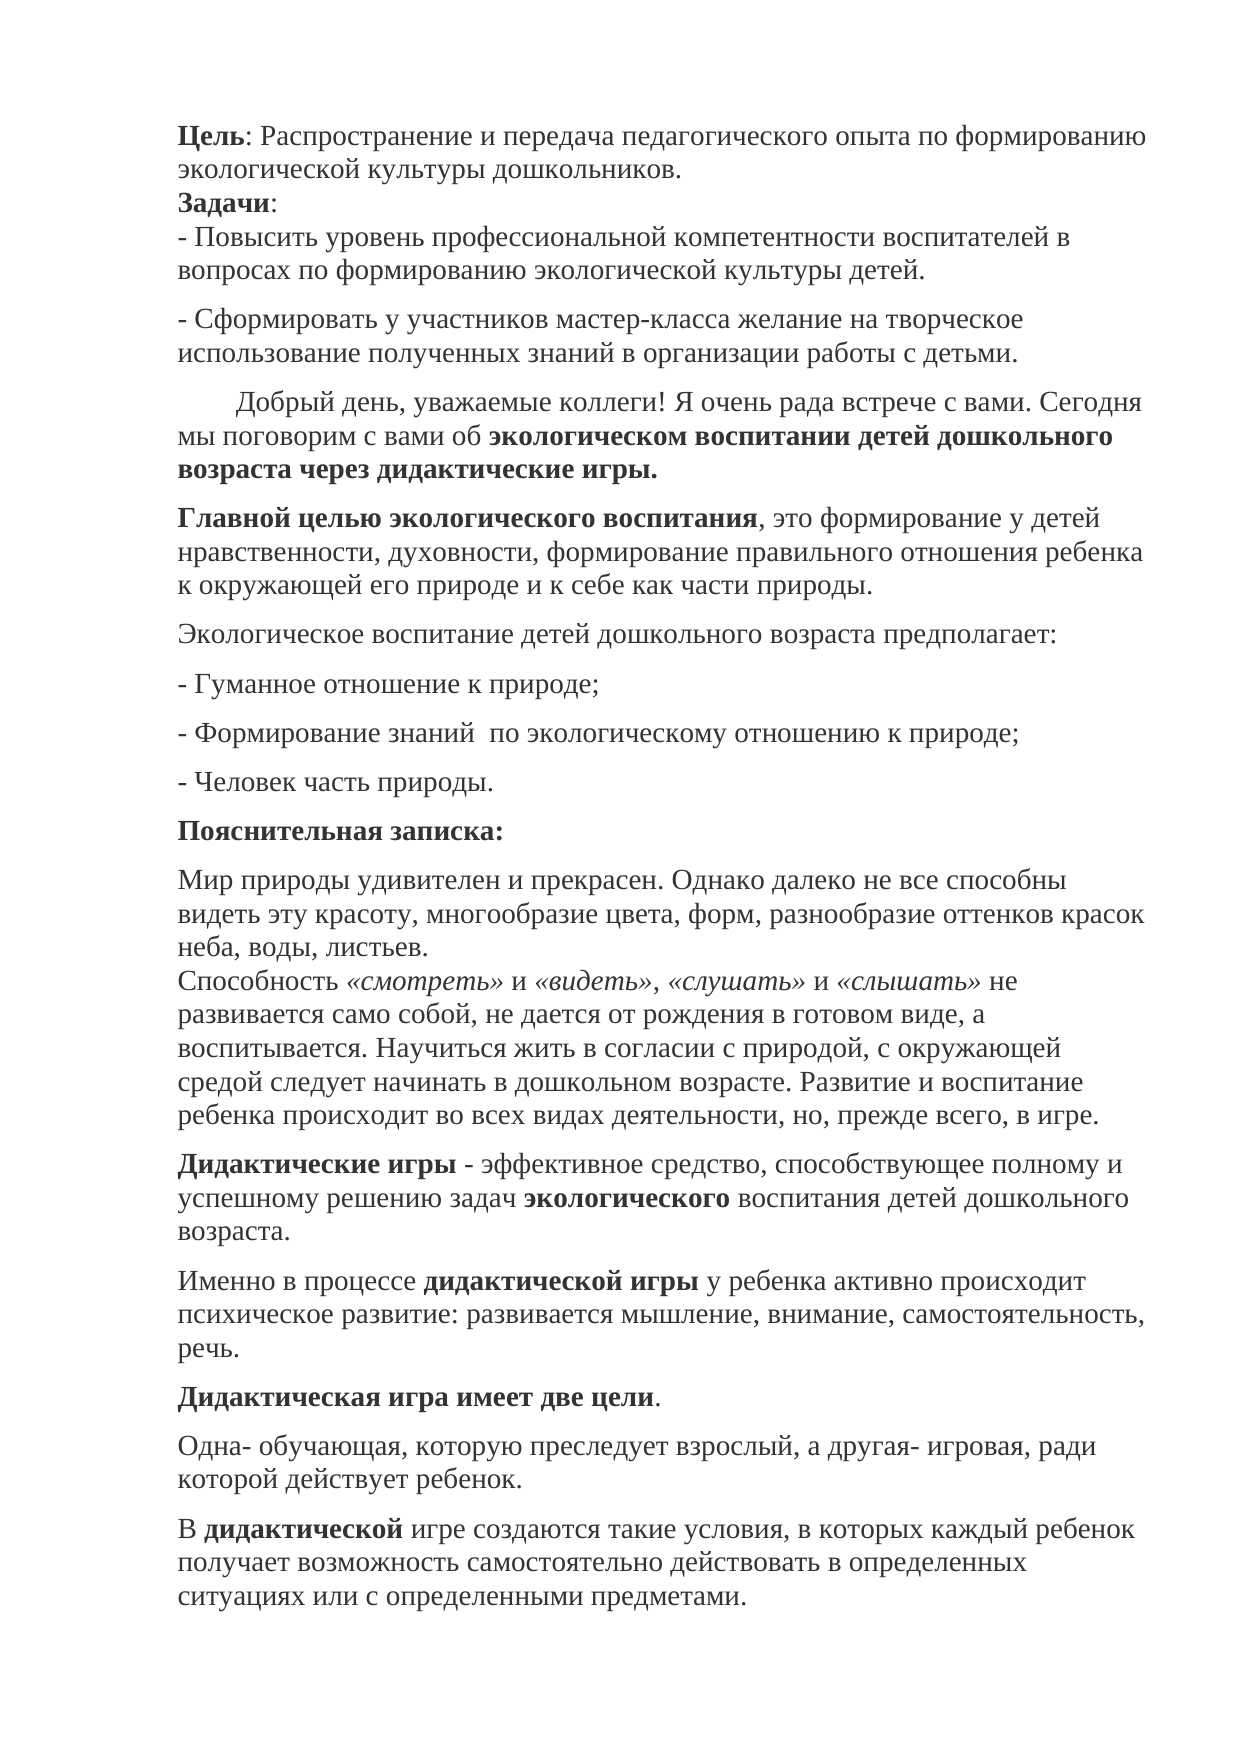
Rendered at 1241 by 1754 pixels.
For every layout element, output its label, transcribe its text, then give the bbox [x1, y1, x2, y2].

text - Гуманное отношение к природе; [177, 666, 1152, 699]
text Добрый день, уважаемые коллеги! Я очень рада встрече с вами. Сегодня мы поговорим с вами об экологическом воспитании детей дошкольного возраста через дидактические игры. [177, 384, 1152, 485]
text - Человек часть природы. [177, 764, 1152, 798]
text В дидактической игре создаются такие условия, в которых каждый ребенок получает возможность самостоятельно действовать в определенных ситуациях или с определенными предметами. [177, 1511, 1152, 1611]
text Именно в процессе дидактической игры у ребенка активно происходит психическое развитие: развивается мышление, внимание, самостоятельность, речь. [177, 1263, 1152, 1363]
text Дидактическая игра имеет две цели. [177, 1379, 1152, 1412]
text Цель: Распространение и передача педагогического опыта по формированию экологической культуры дошкольников. [177, 118, 1152, 185]
text Дидактические игры - эффективное средство, способствующее полному и успешному решению задач экологического воспитания детей дошкольного возраста. [177, 1146, 1152, 1247]
text Экологическое воспитание детей дошкольного возраста предполагает: [177, 617, 1152, 650]
text Задачи: [177, 185, 1152, 219]
text Мир природы удивителен и прекрасен. Однако далеко не все способны видеть эту красоту, многообразие цвета, форм, разнообразие оттенков красок неба, воды, листьев. Способность «смотреть» и «видеть», «слушать» и «слышать» не развивается само собой, не дается от рождения в готовом виде, а воспитывается. Научиться жить в согласии с природой, с окружающей средой следует начинать в дошкольном возрасте. Развитие и воспитание ребенка происходит во всех видах деятельности, но, прежде всего, в игре. [177, 862, 1152, 1131]
text - Сформировать у участников мастер-класса желание на творческое использование полученных знаний в организации работы с детьми. [177, 301, 1152, 368]
text Одна- обучающая, которую преследует взрослый, а другая- игровая, ради которой действует ребенок. [177, 1428, 1152, 1495]
text Пояснительная записка: [177, 813, 1152, 847]
text - Формирование знаний по экологическому отношению к природе; [177, 715, 1152, 748]
text Главной целью экологического воспитания, это формирование у детей нравственности, духовности, формирование правильного отношения ребенка к окружающей его природе и к себе как части природы. [177, 500, 1152, 601]
text - Повысить уровень профессиональной компетентности воспитателей в вопросах по формированию экологической культуры детей. [177, 219, 1152, 286]
